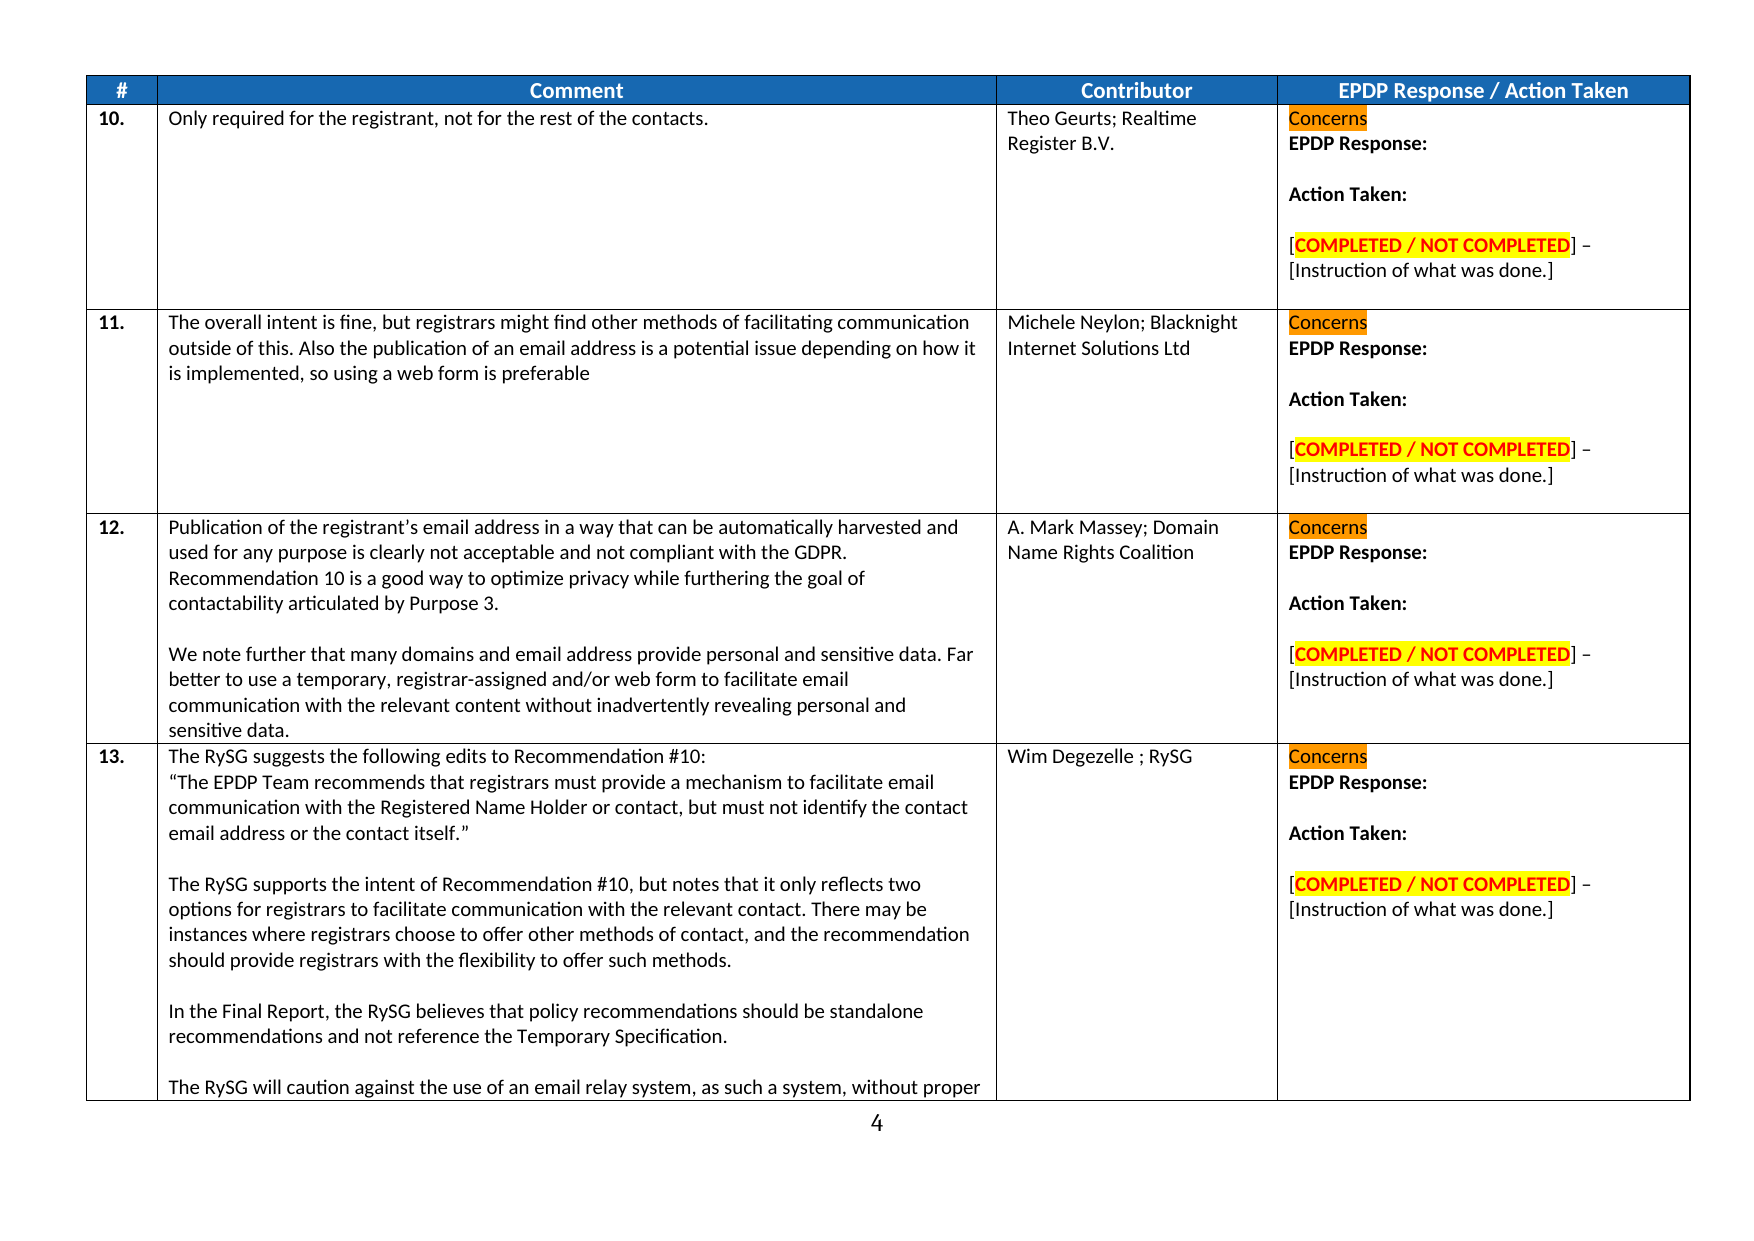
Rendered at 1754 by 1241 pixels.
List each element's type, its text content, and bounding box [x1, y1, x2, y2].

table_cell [1278, 105, 1689, 308]
table_header Comment [158, 76, 996, 104]
table_cell Only required for the registrant, not for the rest of the contacts. [158, 105, 996, 308]
table_cell [87, 744, 157, 1099]
table_cell Michele Neylon; Blacknight Internet Solutions Ltd [997, 310, 1277, 513]
table_cell Publication of the registrant’s email address in a way that can be automatically harvested and used for any purpose is clearly not acceptable and not compliant with the GDPR. Recommendation 10 is a good way to optimize privacy while furthering the goal of contactability articulated by Purpose 3. We note further that many domains and email address provide personal and sensitive data. Far better to use a temporary, registrar-assigned and/or web form to facilitate email communication with the relevant content without inadvertently revealing personal and sensitive data. [158, 514, 996, 743]
table_cell Concerns EPDP Response: Action Taken: [COMPLETED / NOT COMPLETED] – [Instruction of what was done.] [1278, 514, 1689, 743]
table_cell A. Mark Massey; Domain Name Rights Coalition [997, 514, 1277, 743]
table_cell The overall intent is fine, but registrars might find other methods of facilitating communication outside of this. Also the publication of an email address is a potential issue depending on how it is implemented, so using a web form is preferable [158, 310, 996, 513]
table_cell Theo Geurts; Realtime Register B.V. [997, 105, 1277, 308]
table_cell [87, 310, 157, 513]
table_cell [1278, 744, 1689, 1099]
table_header Contributor [997, 76, 1277, 104]
table_cell [87, 105, 157, 308]
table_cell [158, 744, 996, 1099]
table_header # [87, 76, 157, 104]
table_cell Wim Degezelle ; RySG [997, 744, 1277, 1099]
table_header EPDP Response / Action Taken [1278, 76, 1689, 104]
table_cell Concerns EPDP Response: Action Taken: [COMPLETED / NOT COMPLETED] – [Instruction of what was done.] [1278, 310, 1689, 513]
table_cell [87, 514, 157, 743]
